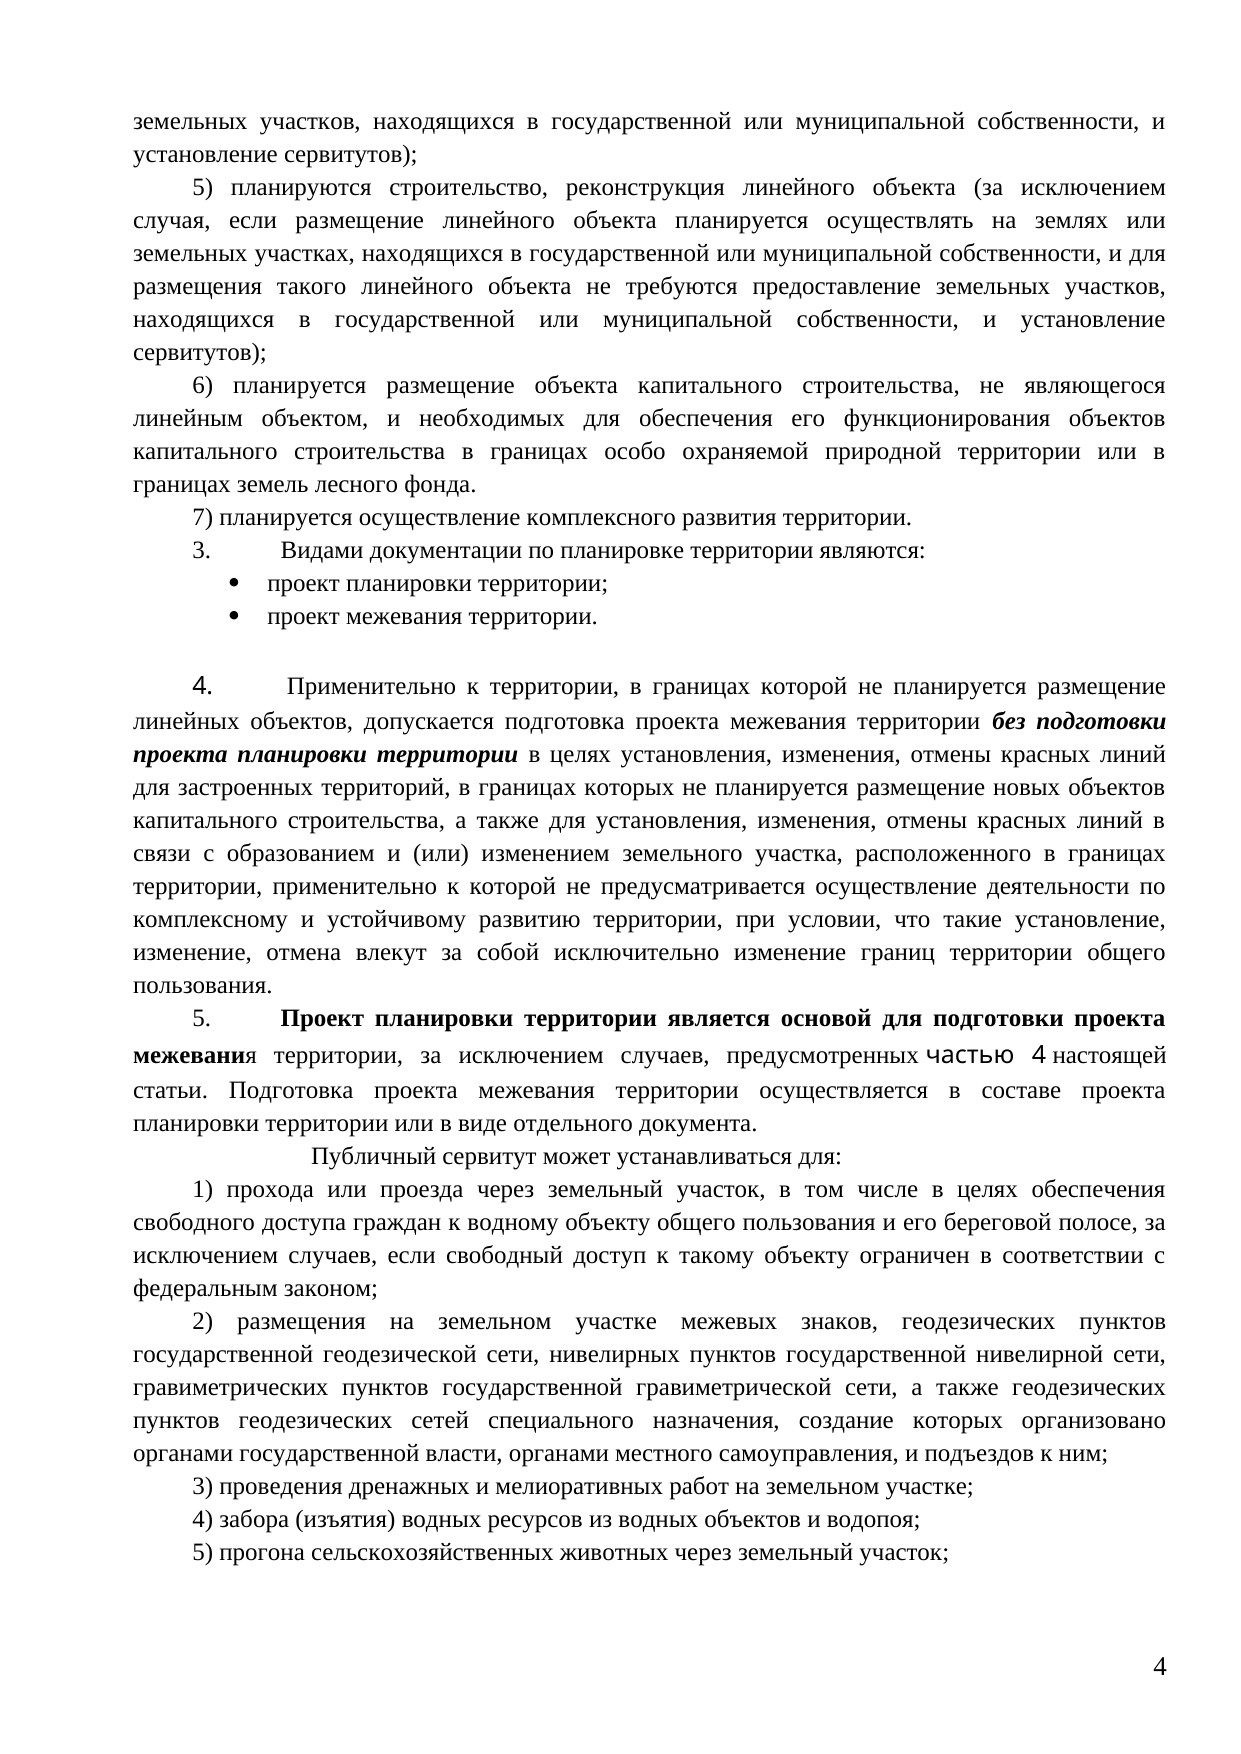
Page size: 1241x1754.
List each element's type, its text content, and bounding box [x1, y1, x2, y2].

text 5. Проект планировки территории является основой для подготовки проекта межевания территории, за исключением случаев, предусмотренных частью 4 настоящей статьи. Подготовка проекта межевания территории осуществляется в составе проекта планировки территории или в виде отдельного документа. [133, 1003, 1167, 1137]
text 4. Применительно к территории, в границах которой не планируется размещение линейных объектов, допускается подготовка проекта межевания территории без подготовки проекта планировки территории в целях установления, изменения, отмены красных линий для застроенных территорий, в границах которых не планируется размещение новых объектов капитального строительства, а также для установления, изменения, отмены красных линий в связи с образованием и (или) изменением земельного участка, расположенного в границах территории, применительно к которой не предусматривается осуществление деятельности по комплексному и устойчивому развитию территории, при условии, что такие установление, изменение, отмена влекут за собой исключительно изменение границ территории общего пользования. [133, 667, 1167, 999]
list проект межевания территории. [229, 601, 1167, 630]
text 4) забора (изъятия) водных ресурсов из водных объектов и водопоя; [133, 1504, 1167, 1533]
list проект планировки территории; [229, 568, 1167, 597]
text 3) проведения дренажных и мелиоративных работ на земельном участке; [133, 1471, 1167, 1500]
text 5) прогона сельскохозяйственных животных через земельный участок; [133, 1537, 1167, 1566]
text 6) планируется размещение объекта капитального строительства, не являющегося линейным объектом, и необходимых для обеспечения его функционирования объектов капитального строительства в границах особо охраняемой природной территории или в границах земель лесного фонда. [133, 370, 1167, 498]
text 2) размещения на земельном участке межевых знаков, геодезических пунктов государственной геодезической сети, нивелирных пунктов государственной нивелирной сети, гравиметрических пунктов государственной гравиметрической сети, а также геодезических пунктов геодезических сетей специального назначения, создание которых организовано органами государственной власти, органами местного самоуправления, и подъездов к ним; [133, 1306, 1167, 1467]
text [133, 106, 1167, 168]
text 7) планируется осуществление комплексного развития территории. [133, 502, 1167, 531]
text 5) планируются строительство, реконструкция линейного объекта (за исключением случая, если размещение линейного объекта планируется осуществлять на землях или земельных участках, находящихся в государственной или муниципальной собственности, и для размещения такого линейного объекта не требуются предоставление земельных участков, находящихся в государственной или муниципальной собственности, и установление сервитутов); [133, 172, 1167, 366]
text 3. Видами документации по планировке территории являются: [133, 535, 1167, 564]
text Публичный сервитут может устанавливаться для: [133, 1141, 1167, 1170]
text 1) прохода или проезда через земельный участок, в том числе в целях обеспечения свободного доступа граждан к водному объекту общего пользования и его береговой полосе, за исключением случаев, если свободный доступ к такому объекту ограничен в соответствии с федеральным законом; [133, 1174, 1167, 1302]
